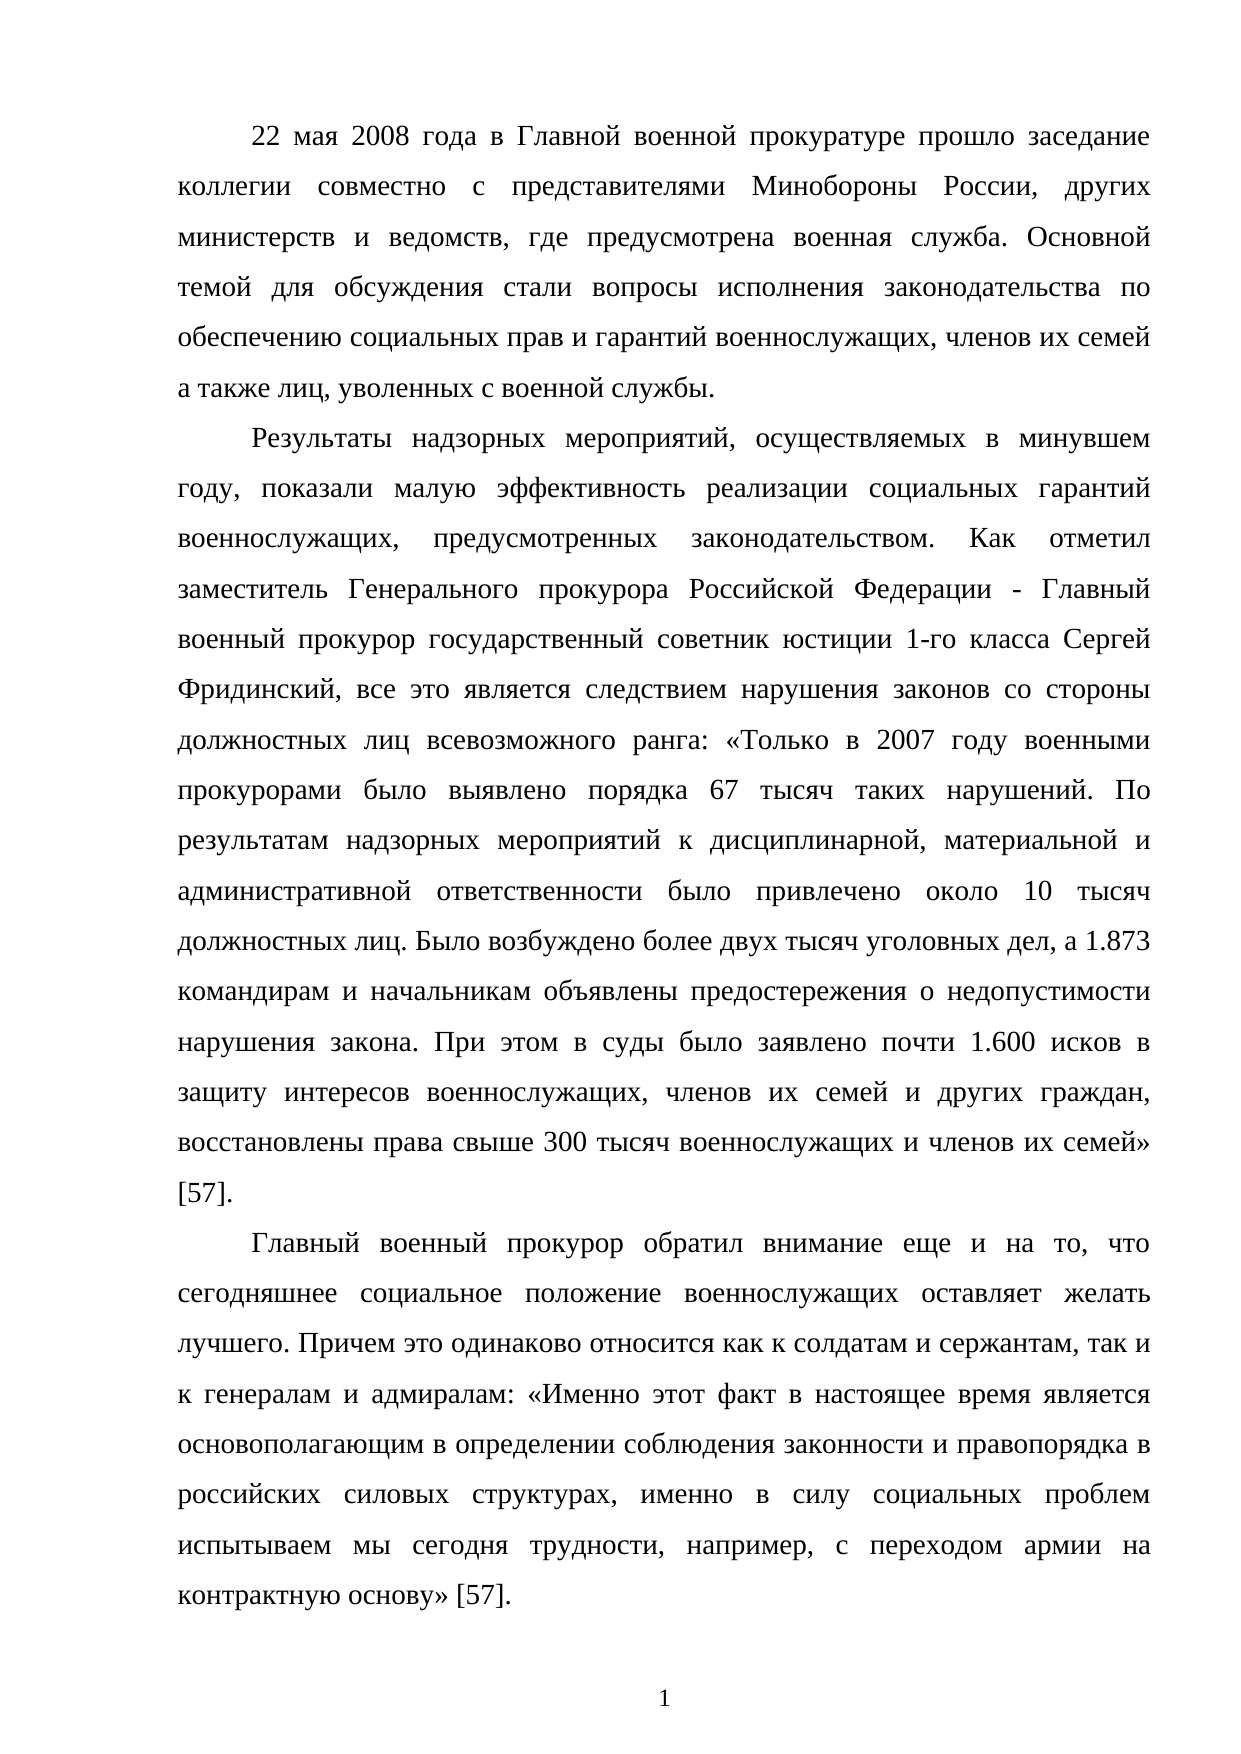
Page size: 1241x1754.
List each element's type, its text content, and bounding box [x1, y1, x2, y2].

text 22 мая 2008 года в Главной военной прокуратуре прошло заседание коллегии совместно c представителями Минобороны России, других министерств и ведомств, где предусмотрена военная служба. Основной темой для обсуждения стали вопросы исполнения законодательства по обеспечению социальных прав и гарантий военнослужащих, членов их семей а также лиц, уволенных с военной службы. [177, 118, 1152, 403]
text Главный военный прокурор обратил внимание еще и на то, что сегодняшнее социальное положение военнослужащих оставляет желать лучшего. Причем это одинаково относится как к солдатам и сержантам, так и к генералам и адмиралам: «Именно этот факт в настоящее время является основополагающим в определении соблюдения законности и правопорядка в российских силовых структурах, именно в силу социальных проблем испытываем мы сегодня трудности, например, с переходом армии на контрактную основу» [57]. [177, 1225, 1152, 1611]
text Результаты надзорных мероприятий, осуществляемых в минувшем году, показали малую эффективность реализации социальных гарантий военнослужащих, предусмотренных законодательством. Как отметил заместитель Генерального прокурора Российской Федерации - Главный военный прокурор государственный советник юстиции 1-го класса Сергей Фридинский, все это является следствием нарушения законов со стороны должностных лиц всевозможного ранга: «Только в 2007 году военными прокурорами было выявлено порядка 67 тысяч таких нарушений. По результатам надзорных мероприятий к дисциплинарной, материальной и административной ответственности было привлечено около 10 тысяч должностных лиц. Было возбуждено более двух тысяч уголовных дел, а 1.873 командирам и начальникам объявлены предостережения о недопустимости нарушения закона. При этом в суды было заявлено почти 1.600 исков в защиту интересов военнослужащих, членов их семей и других граждан, восстановлены права свыше 300 тысяч военнослужащих и членов их семей» [57]. [177, 420, 1152, 1208]
